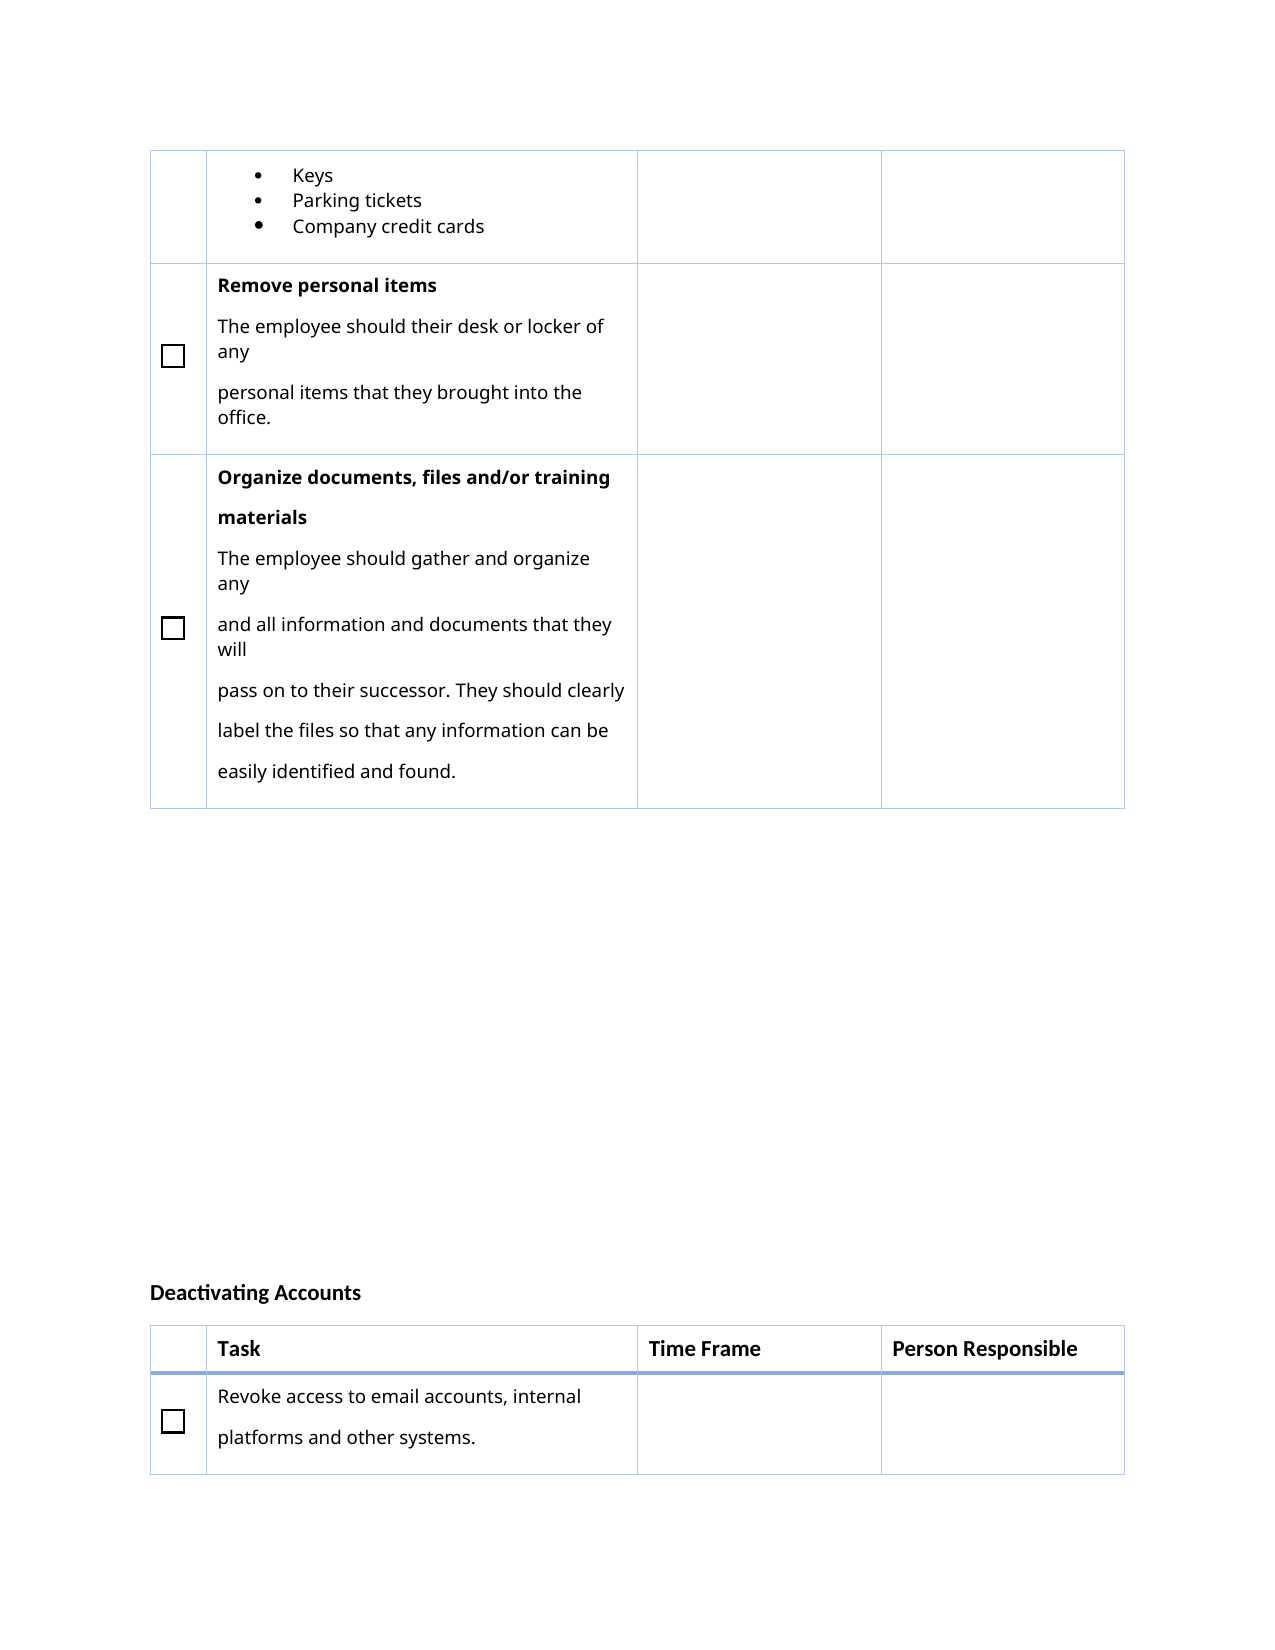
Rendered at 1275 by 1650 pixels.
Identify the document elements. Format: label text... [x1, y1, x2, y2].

table_header Time Frame [638, 1326, 881, 1371]
table_cell Remove personal items The employee should their desk or locker of any personal items that they brought into the office. [207, 264, 637, 454]
table_cell [151, 264, 206, 454]
text Deactivating Accounts [150, 1278, 1125, 1306]
table_cell [151, 1375, 206, 1473]
table_header Person Responsible [882, 1326, 1124, 1371]
table_cell [151, 455, 206, 808]
table_cell [638, 455, 881, 808]
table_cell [207, 151, 637, 263]
table_cell [638, 1375, 881, 1473]
table_header [151, 1326, 206, 1371]
table_header Task [207, 1326, 637, 1371]
table_cell [151, 151, 206, 263]
table_cell [638, 151, 881, 263]
table_cell [638, 264, 881, 454]
table_cell [882, 1375, 1124, 1473]
table_cell [882, 455, 1124, 808]
table_cell Organize documents, files and/or training materials The employee should gather and organize any and all information and documents that they will pass on to their successor. They should clearly label the files so that any information can be easily identified and found. [207, 455, 637, 808]
table_cell [882, 264, 1124, 454]
table_cell [882, 151, 1124, 263]
table_cell Revoke access to email accounts, internal platforms and other systems. [207, 1375, 637, 1473]
